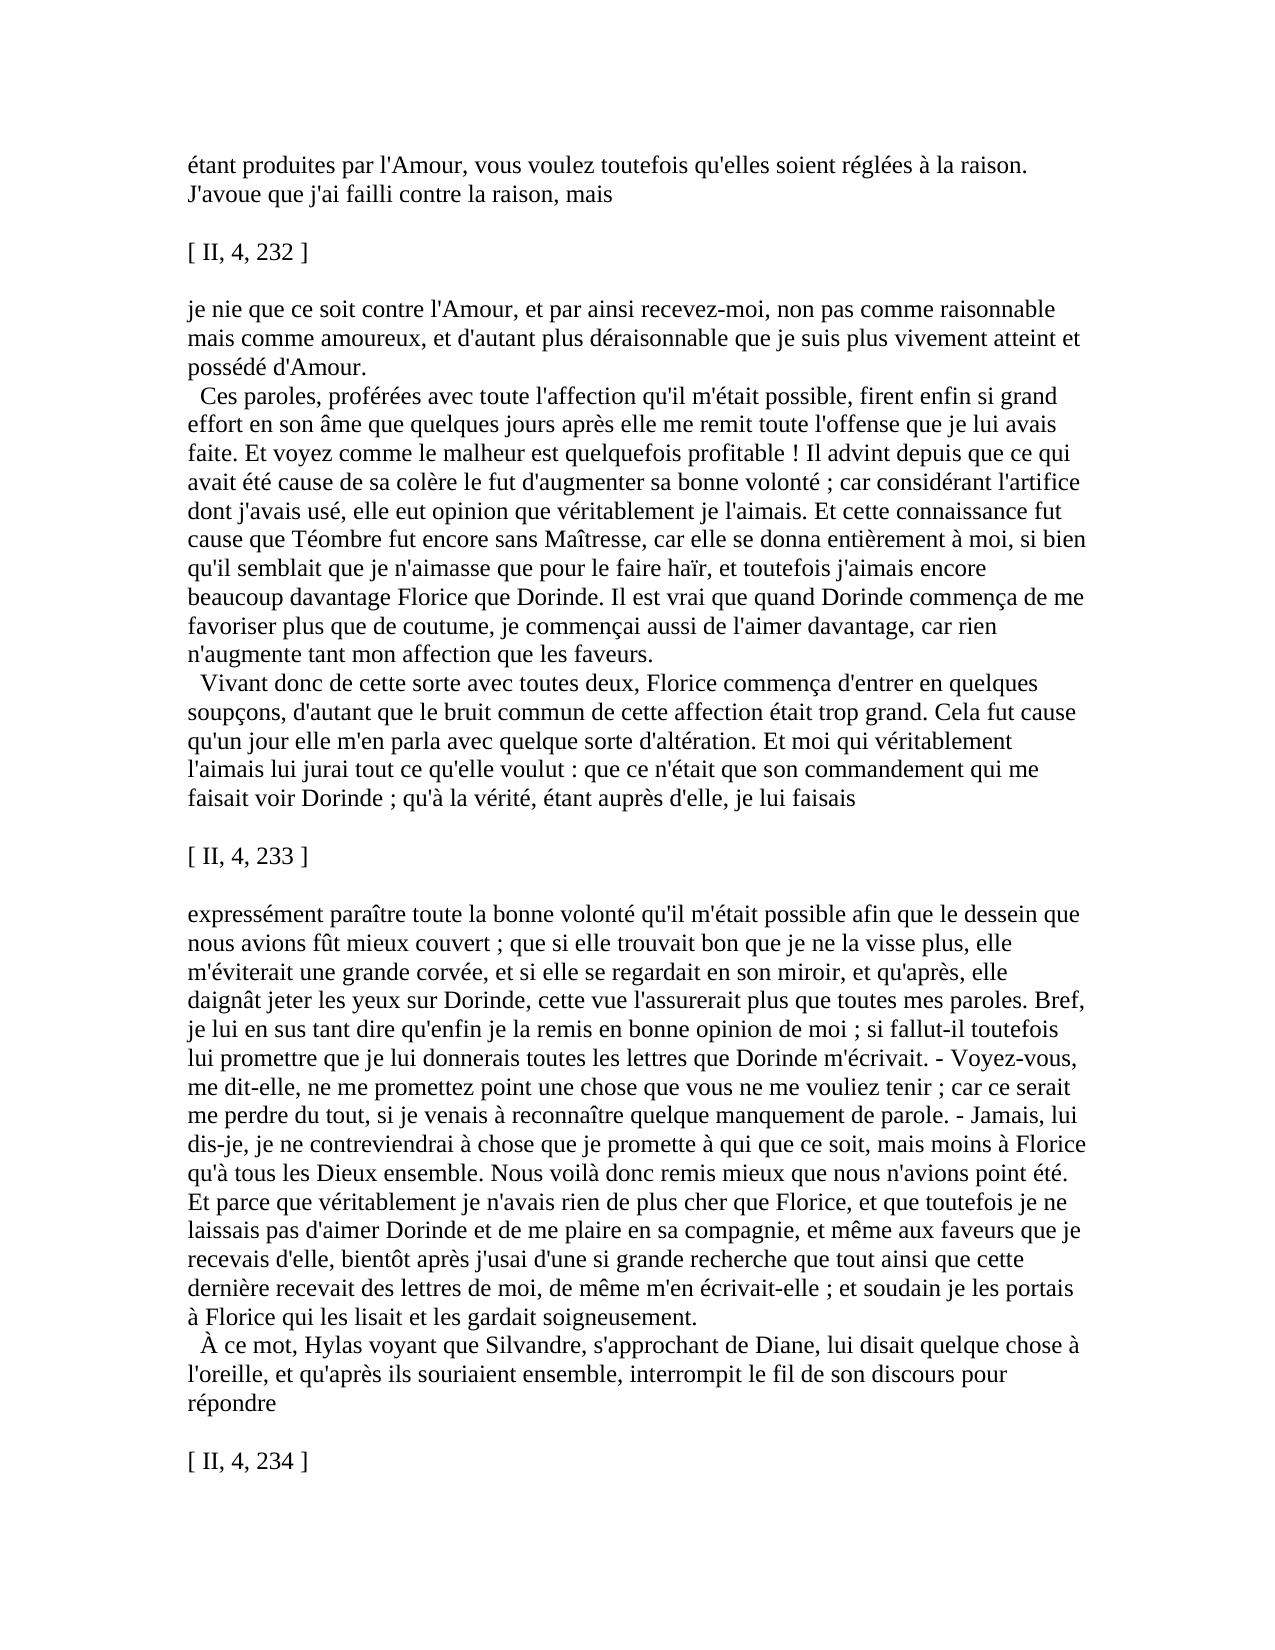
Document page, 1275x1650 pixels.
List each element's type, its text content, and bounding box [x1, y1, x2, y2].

text je nie que ce soit contre l'Amour, et par ainsi recevez-moi, non pas comme raisonnable mais comme amoureux, et d'autant plus déraisonnable que je suis plus vivement atteint et possédé d'Amour. Ces paroles, proférées avec toute l'affection qu'il m'était possible, firent enfin si grand effort en son âme que quelques jours après elle me remit toute l'offense que je lui avais faite. Et voyez comme le malheur est quelquefois profitable ! Il advint depuis que ce qui avait été cause de sa colère le fut d'augmenter sa bonne volonté ; car considérant l'artifice dont j'avais usé, elle eut opinion que véritablement je l'aimais. Et cette connaissance fut cause que Téombre fut encore sans Maîtresse, car elle se donna entièrement à moi, si bien qu'il semblait que je n'aimasse que pour le faire haïr, et toutefois j'aimais encore beaucoup davantage Florice que Dorinde. Il est vrai que quand Dorinde commença de me favoriser plus que de coutume, je commençai aussi de l'aimer davantage, car rien n'augmente tant mon affection que les faveurs. Vivant donc de cette sorte avec toutes deux, Florice commença d'entrer en quelques soupçons, d'autant que le bruit commun de cette affection était trop grand. Cela fut cause qu'un jour elle m'en parla avec quelque sorte d'altération. Et moi qui véritablement l'aimais lui jurai tout ce qu'elle voulut : que ce n'était que son commandement qui me faisait voir Dorinde ; qu'à la vérité, étant auprès d'elle, je lui faisais [187, 294, 1087, 812]
text expressément paraître toute la bonne volonté qu'il m'était possible afin que le dessein que nous avions fût mieux couvert ; que si elle trouvait bon que je ne la visse plus, elle m'éviterait une grande corvée, et si elle se regardait en son miroir, et qu'après, elle daignât jeter les yeux sur Dorinde, cette vue l'assurerait plus que toutes mes paroles. Bref, je lui en sus tant dire qu'enfin je la remis en bonne opinion de moi ; si fallut-il toutefois lui promettre que je lui donnerais toutes les lettres que Dorinde m'écrivait. - Voyez-vous, me dit-elle, ne me promettez point une chose que vous ne me vouliez tenir ; car ce serait me perdre du tout, si je venais à reconnaître quelque manquement de parole. - Jamais, lui dis-je, je ne contreviendrai à chose que je promette à qui que ce soit, mais moins à Florice qu'à tous les Dieux ensemble. Nous voilà donc remis mieux que nous n'avions point été. Et parce que véritablement je n'avais rien de plus cher que Florice, et que toutefois je ne laissais pas d'aimer Dorinde et de me plaire en sa compagnie, et même aux faveurs que je recevais d'elle, bientôt après j'usai d'une si grande recherche que tout ainsi que cette dernière recevait des lettres de moi, de même m'en écrivait-elle ; et soudain je les portais à Florice qui les lisait et les gardait soigneusement. À ce mot, Hylas voyant que Silvandre, s'approchant de Diane, lui disait quelque chose à l'oreille, et qu'après ils souriaient ensemble, interrompit le fil de son discours pour répondre [187, 899, 1087, 1417]
text [ II, 4, 233 ] [187, 841, 1087, 870]
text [187, 150, 1087, 207]
text [ II, 4, 232 ] [187, 237, 1087, 265]
text [ II, 4, 234 ] [187, 1446, 1087, 1474]
